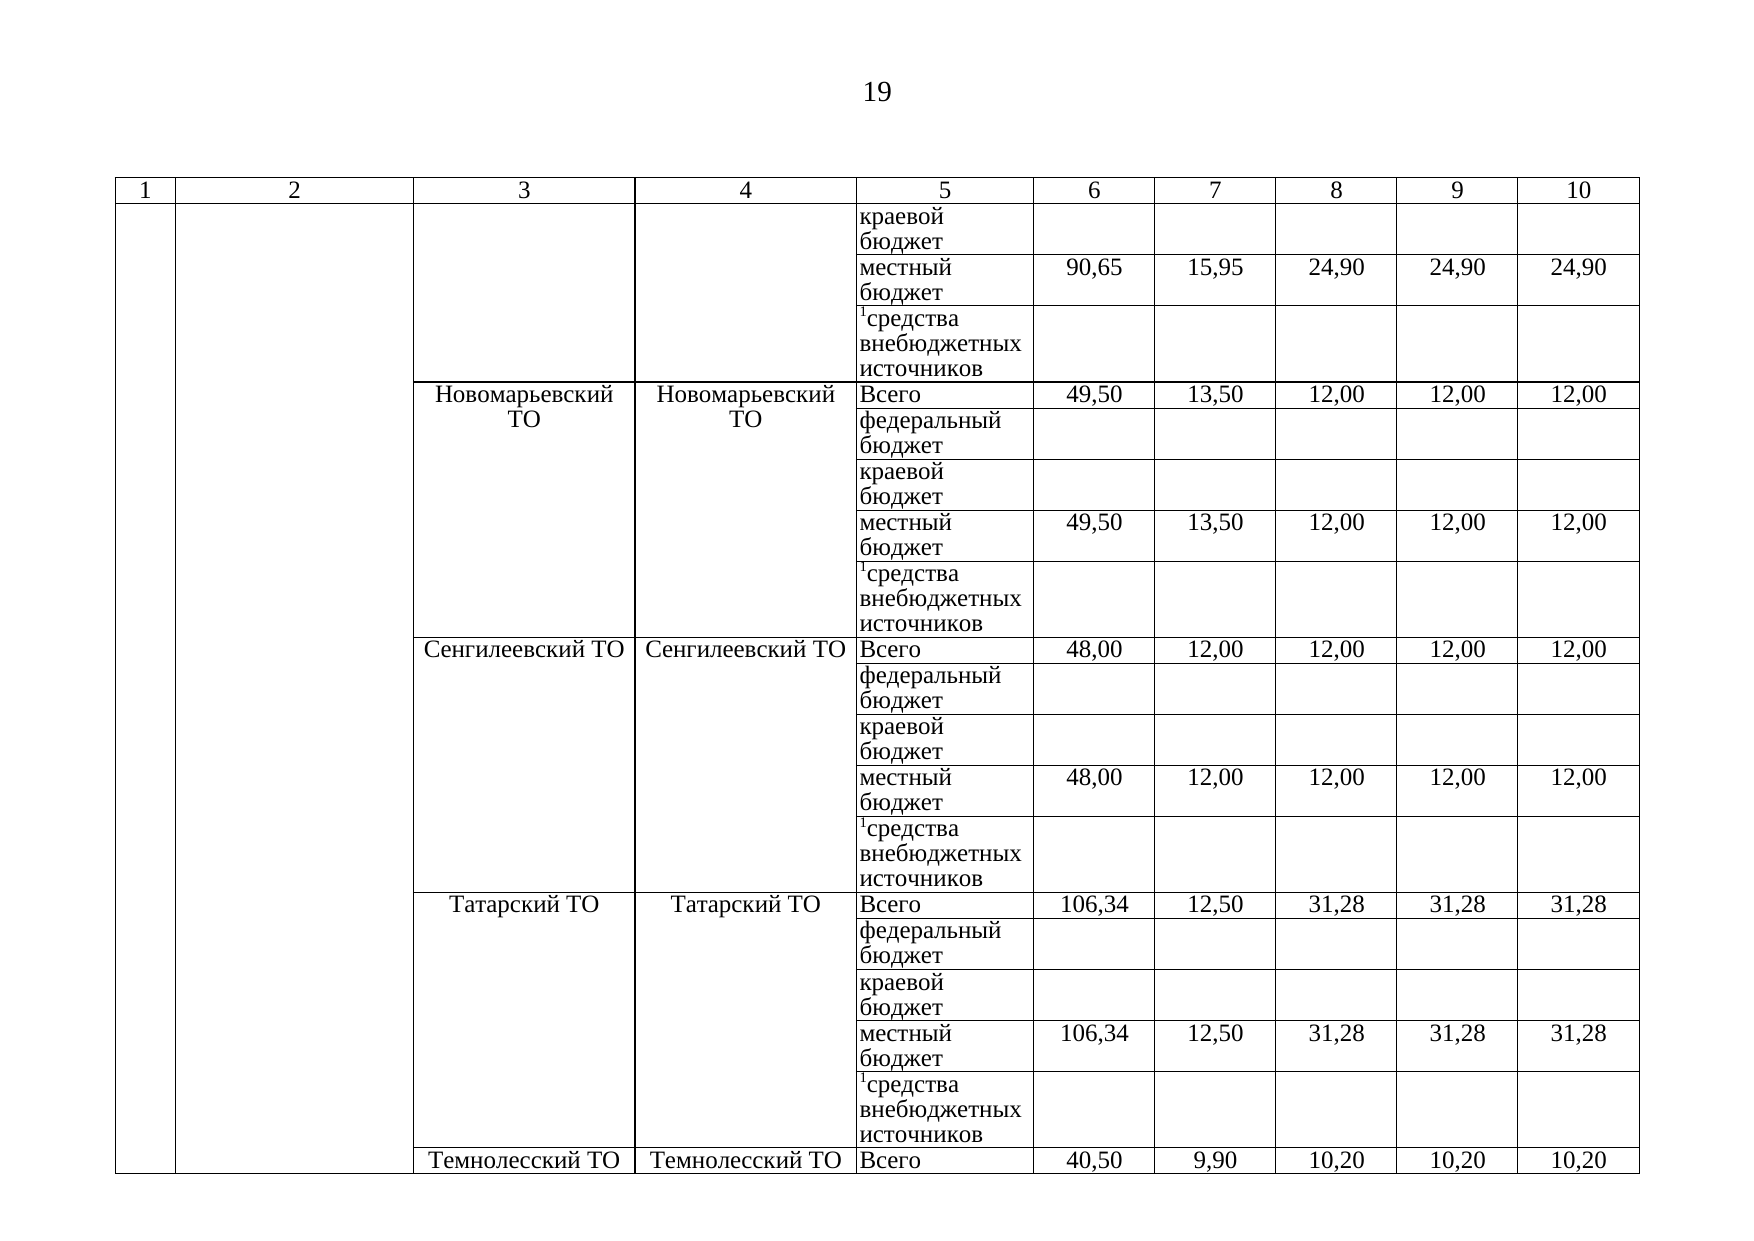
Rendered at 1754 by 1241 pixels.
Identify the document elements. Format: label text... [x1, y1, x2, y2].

table_cell [1397, 970, 1517, 1020]
table_cell 31,28 [1276, 893, 1396, 918]
table_cell [1518, 970, 1639, 1020]
table_cell Сенгилеевский ТО [636, 638, 856, 892]
table_cell местный бюджет [857, 766, 1033, 816]
table_cell 106,34 [1034, 1021, 1154, 1071]
table_cell [1276, 306, 1396, 381]
table_cell [1397, 562, 1517, 637]
table_cell [1276, 664, 1396, 714]
table_cell [1397, 460, 1517, 509]
table_cell Татарский ТО [636, 893, 856, 1147]
table_cell Темнолесский ТО [636, 1148, 856, 1173]
table_cell 12,00 [1397, 766, 1517, 816]
table_cell 40,50 [1034, 1148, 1154, 1173]
table_cell 12,00 [1397, 383, 1517, 407]
table_cell 10,20 [1397, 1148, 1517, 1173]
table_cell [1518, 204, 1639, 254]
table_cell [1276, 409, 1396, 458]
table_cell краевой бюджет [857, 204, 1033, 254]
table_cell 13,50 [1155, 383, 1275, 407]
table_cell 106,34 [1034, 893, 1154, 918]
table_cell [1518, 460, 1639, 509]
table_cell [1155, 664, 1275, 714]
table_cell 24,90 [1518, 255, 1639, 305]
table_header 8 [1276, 178, 1396, 203]
table_header 5 [857, 178, 1033, 203]
table_cell краевой бюджет [857, 460, 1033, 509]
table_cell [1034, 664, 1154, 714]
table_cell краевой бюджет [857, 970, 1033, 1020]
table_cell [1518, 664, 1639, 714]
table_header 4 [636, 178, 856, 203]
table_cell [1397, 204, 1517, 254]
table_cell местный бюджет [857, 255, 1033, 305]
table_cell [1155, 562, 1275, 637]
table_cell 48,00 [1034, 766, 1154, 816]
table_cell 90,65 [1034, 255, 1154, 305]
table_cell 15,95 [1155, 255, 1275, 305]
table_cell [1276, 562, 1396, 637]
table_cell [1518, 817, 1639, 892]
table_cell [1276, 970, 1396, 1020]
table_cell 31,28 [1276, 1021, 1396, 1071]
table_cell [1034, 306, 1154, 381]
table_cell [1034, 204, 1154, 254]
table_cell [1034, 715, 1154, 765]
table_cell 12,00 [1155, 766, 1275, 816]
table_cell 12,00 [1397, 511, 1517, 561]
table_cell 31,28 [1397, 893, 1517, 918]
table_cell [1276, 919, 1396, 969]
table_header 6 [1034, 178, 1154, 203]
table_cell 10,20 [1518, 1148, 1639, 1173]
table_cell [1034, 1072, 1154, 1147]
table_cell Всего [857, 1148, 1033, 1173]
table_cell 31,28 [1397, 1021, 1517, 1071]
table_cell 31,28 [1518, 893, 1639, 918]
table_cell [1518, 409, 1639, 458]
table_header 9 [1397, 178, 1517, 203]
table_cell 31,28 [1518, 1021, 1639, 1071]
table_cell 12,00 [1518, 511, 1639, 561]
table_cell 12,00 [1397, 638, 1517, 663]
table_cell 12,00 [1276, 638, 1396, 663]
table_cell [1276, 204, 1396, 254]
table_cell [1034, 919, 1154, 969]
table_cell федеральный бюджет [857, 919, 1033, 969]
table_cell федеральный бюджет [857, 409, 1033, 458]
table_cell 1средства внебюджетных источников [857, 1072, 1033, 1147]
table_header 10 [1518, 178, 1639, 203]
table_cell [1034, 409, 1154, 458]
table_cell 24,90 [1276, 255, 1396, 305]
table_cell Татарский ТО [414, 893, 634, 1147]
table_cell [1034, 562, 1154, 637]
table_cell 12,00 [1155, 638, 1275, 663]
table_cell 12,00 [1276, 383, 1396, 407]
table_cell [1276, 1072, 1396, 1147]
table_cell 12,00 [1518, 766, 1639, 816]
table_cell [1155, 715, 1275, 765]
table_cell [1518, 306, 1639, 381]
table_cell 49,50 [1034, 383, 1154, 407]
table_header 7 [1155, 178, 1275, 203]
table_cell 12,00 [1276, 766, 1396, 816]
table_cell 24,90 [1397, 255, 1517, 305]
table_header 1 [116, 178, 175, 203]
table_cell [1397, 919, 1517, 969]
table_cell [1276, 715, 1396, 765]
table_cell 9,90 [1155, 1148, 1275, 1173]
table_cell [1155, 817, 1275, 892]
table_cell [1155, 919, 1275, 969]
table_cell 1средства внебюджетных источников [857, 306, 1033, 381]
table_cell Новомарьевский ТО [414, 383, 634, 637]
table_cell [1518, 562, 1639, 637]
table_cell [1034, 460, 1154, 509]
table_cell 1средства внебюджетных источников [857, 817, 1033, 892]
table_cell краевой бюджет [857, 715, 1033, 765]
table_cell [1155, 1072, 1275, 1147]
table_cell Темнолесский ТО [414, 1148, 634, 1173]
table_cell 12,50 [1155, 893, 1275, 918]
table_cell 1средства внебюджетных источников [857, 562, 1033, 637]
table_cell [1155, 204, 1275, 254]
table_cell [1518, 1072, 1639, 1147]
table_cell [1155, 460, 1275, 509]
table_cell [1155, 970, 1275, 1020]
table_cell [1034, 970, 1154, 1020]
table_cell Новомарьевский ТО [636, 383, 856, 637]
table_cell 12,00 [1518, 638, 1639, 663]
table_cell Всего [857, 893, 1033, 918]
table_cell [1397, 817, 1517, 892]
table_cell 10,20 [1276, 1148, 1396, 1173]
table_cell Сенгилеевский ТО [414, 638, 634, 892]
table_cell 12,00 [1276, 511, 1396, 561]
table_cell [1155, 409, 1275, 458]
table_cell [1518, 919, 1639, 969]
table_cell Всего [857, 383, 1033, 407]
table_cell 12,50 [1155, 1021, 1275, 1071]
table_cell местный бюджет [857, 511, 1033, 561]
table_cell [1276, 817, 1396, 892]
table_cell [1276, 460, 1396, 509]
table_header 2 [176, 178, 413, 203]
table_cell 48,00 [1034, 638, 1154, 663]
table_cell 12,00 [1518, 383, 1639, 407]
table_cell [1034, 817, 1154, 892]
table_cell федеральный бюджет [857, 664, 1033, 714]
table_cell [1518, 715, 1639, 765]
table_cell [1397, 715, 1517, 765]
table_cell [1397, 409, 1517, 458]
table_cell 49,50 [1034, 511, 1154, 561]
table_cell [1397, 1072, 1517, 1147]
table_cell 13,50 [1155, 511, 1275, 561]
table_cell [1397, 664, 1517, 714]
table_cell [1397, 306, 1517, 381]
table_cell местный бюджет [857, 1021, 1033, 1071]
table_header 3 [414, 178, 634, 203]
table_cell Всего [857, 638, 1033, 663]
table_cell [1155, 306, 1275, 381]
